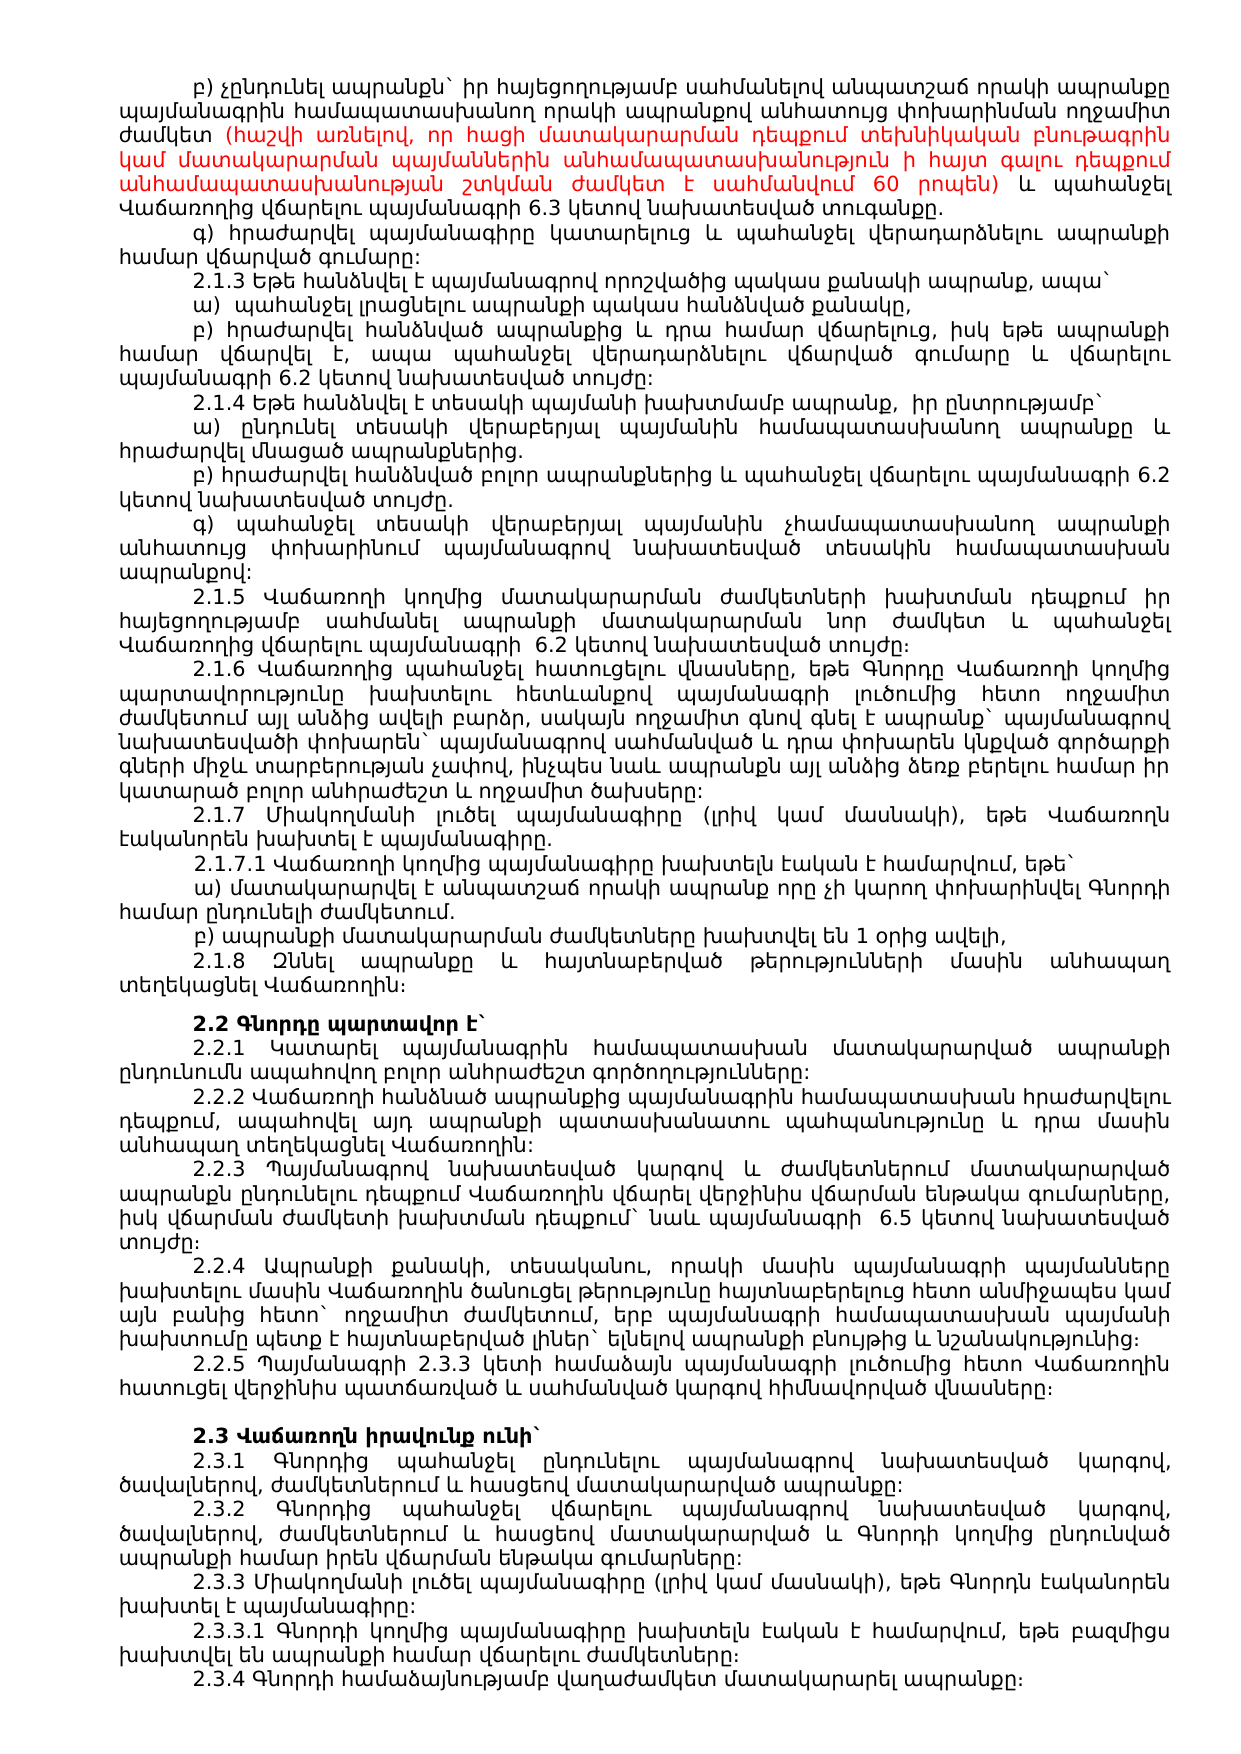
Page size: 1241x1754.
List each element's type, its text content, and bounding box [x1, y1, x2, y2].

text 2.2.3 Պայմանագրով նախատեսված կարգով և ժամկետներում մատակարարված ապրանքն ընդունելու դեպքում Վաճառողին վճարել վերջինիս վճարման ենթակա գումարները, իսկ վճարման ժամկետի խախտման դեպքում` նաև պայմանագրի 6.5 կետով նախատեսված տույժը։ [118, 1157, 1171, 1254]
text 2.2.4 Ապրանքի քանակի, տեսականու, որակի մասին պայմանագրի պայմանները խախտելու մասին Վաճառողին ծանուցել թերությունը հայտնաբերելուց հետո անմիջապես կամ այն բանից հետո` ողջամիտ ժամկետում, երբ պայմանագրի համապատասխան պայմանի խախտումը պետք է հայտնաբերված լիներ` ելնելով ապրանքի բնույթից և նշանակությունից։ [118, 1254, 1171, 1352]
text 2.3.2 Գնորդից պահանջել վճարելու պայմանագրով նախատեսված կարգով, ծավալներով, ժամկետներում և հասցեով մատակարարված և Գնորդի կողմից ընդունված ապրանքի համար իրեն վճարման ենթակա գումարները: [118, 1497, 1171, 1570]
text 2.1.6 Վաճառողից պահանջել հատուցելու վնասները, եթե Գնորդը Վաճառողի կողմից պարտավորությունը խախտելու հետևանքով պայմանագրի լուծումից հետո ողջամիտ ժամկետում այլ անձից ավելի բարձր, սակայն ողջամիտ գնով գնել է ապրանք` պայմանագրով նախատեսվածի փոխարեն` պայմանագրով սահմանված և դրա փոխարեն կնքված գործարքի գների միջև տարբերության չափով, ինչպես նաև ապրանքն այլ անձից ձեռք բերելու համար իր կատարած բոլոր անհրաժեշտ և ողջամիտ ծախսերը: [118, 657, 1171, 803]
text բ) ապրանքի մատակարարման ժամկետները խախտվել են 1 օրից ավելի, [118, 924, 1171, 949]
text ա) մատակարարվել է անպատշաճ որակի ապրանք որը չի կարող փոխարինվել Գնորդի համար ընդունելի ժամկետում. [118, 876, 1171, 924]
text 2.3.3 Միակողմանի լուծել պայմանագիրը (լրիվ կամ մասնակի), եթե Գնորդն էականորեն խախտել է պայմանագիրը: [118, 1570, 1171, 1619]
text բ) հրաժարվել հանձնված ապրանքից և դրա համար վճարելուց, իսկ եթե ապրանքի համար վճարվել է, ապա պահանջել վերադարձնելու վճարված գումարը և վճարելու պայմանագրի 6.2 կետով նախատեսված տույժը: [118, 318, 1171, 391]
text 2.2.2 Վաճառողի հանձնած ապրանքից պայմանագրին համապատասխան հրաժարվելու դեպքում, ապահովել այդ ապրանքի պատասխանատու պահպանությունը և դրա մասին անհապաղ տեղեկացնել Վաճառողին: [118, 1085, 1171, 1157]
text բ) չընդունել ապրանքն` իր հայեցողությամբ սահմանելով անպատշաճ որակի ապրանքը պայմանագրին համապատասխանող որակի ապրանքով անհատույց փոխարինման ողջամիտ ժամկետ (հաշվի առնելով, որ հացի մատակարարման դեպքում տեխնիկական բնութագրին կամ մատակարարման պայմաններին անհամապատասխանություն ի հայտ գալու դեպքում անհամապատասխանության շտկման ժամկետ է սահմանվում 60 րոպեն) և պահանջել Վաճառողից վճարելու պայմանագրի 6.3 կետով նախատեսված տուգանքը. [118, 75, 1171, 221]
text 2.1.4 Եթե հանձնվել է տեսակի պայմանի խախտմամբ ապրանք, իր ընտրությամբ` [118, 391, 1171, 415]
text 2.1.7.1 Վաճառողի կողմից պայմանագիրը խախտելն էական է համարվում, եթե` [118, 852, 1171, 876]
text ա) պահանջել լրացնելու ապրանքի պակաս հանձնված քանակը, [118, 293, 1171, 318]
text 2.3 Վաճառողն իրավունք ունի` [118, 1424, 1171, 1449]
text 2.3.1 Գնորդից պահանջել ընդունելու պայմանագրով նախատեսված կարգով, ծավալներով, ժամկետներում և հասցեով մատակարարված ապրանքը: [118, 1449, 1171, 1497]
text 2.1.5 Վաճառողի կողմից մատակարարման ժամկետների խախտման դեպքում իր հայեցողությամբ սահմանել ապրանքի մատակարարման նոր ժամկետ և պահանջել Վաճառողից վճարելու պայմանագրի 6.2 կետով նախատեսված տույժը։ [118, 585, 1171, 657]
text 2.3.3.1 Գնորդի կողմից պայմանագիրը խախտելն էական է համարվում, եթե բազմիցս խախտվել են ապրանքի համար վճարելու ժամկետները։ [118, 1619, 1171, 1667]
text գ) հրաժարվել պայմանագիրը կատարելուց և պահանջել վերադարձնելու ապրանքի համար վճարված գումարը: [118, 221, 1171, 269]
text 2.2.5 Պայմանագրի 2.3.3 կետի համաձայն պայմանագրի լուծումից հետո Վաճառողին հատուցել վերջինիս պատճառված և սահմանված կարգով հիմնավորված վնասները։ [118, 1352, 1171, 1400]
text 2.1.8 Զննել ապրանքը և հայտնաբերված թերությունների մասին անհապաղ տեղեկացնել Վաճառողին։ [118, 949, 1171, 997]
text 2.3.4 Գնորդի համաձայնությամբ վաղաժամկետ մատակարարել ապրանքը։ [118, 1667, 1171, 1691]
text 2.2.1 Կատարել պայմանագրին համապատասխան մատակարարված ապրանքի ընդունումն ապահովող բոլոր անհրաժեշտ գործողությունները: [118, 1036, 1171, 1085]
text 2.1.3 Եթե հանձնվել է պայմանագրով որոշվածից պակաս քանակի ապրանք, ապա` [118, 269, 1171, 293]
text 2.1.7 Միակողմանի լուծել պայմանագիրը (լրիվ կամ մասնակի), եթե Վաճառողն էականորեն խախտել է պայմանագիրը. [118, 803, 1171, 852]
text գ) պահանջել տեսակի վերաբերյալ պայմանին չհամապատասխանող ապրանքի անհատույց փոխարինում պայմանագրով նախատեսված տեսակին համապատասխան ապրանքով: [118, 512, 1171, 585]
text բ) հրաժարվել հանձնված բոլոր ապրանքներից և պահանջել վճարելու պայմանագրի 6.2 կետով նախատեսված տույժը. [118, 463, 1171, 512]
text ա) ընդունել տեսակի վերաբերյալ պայմանին համապատասխանող ապրանքը և հրաժարվել մնացած ապրանքներից. [118, 415, 1171, 463]
text 2.2 Գնորդը պարտավոր է` [118, 1012, 1171, 1036]
